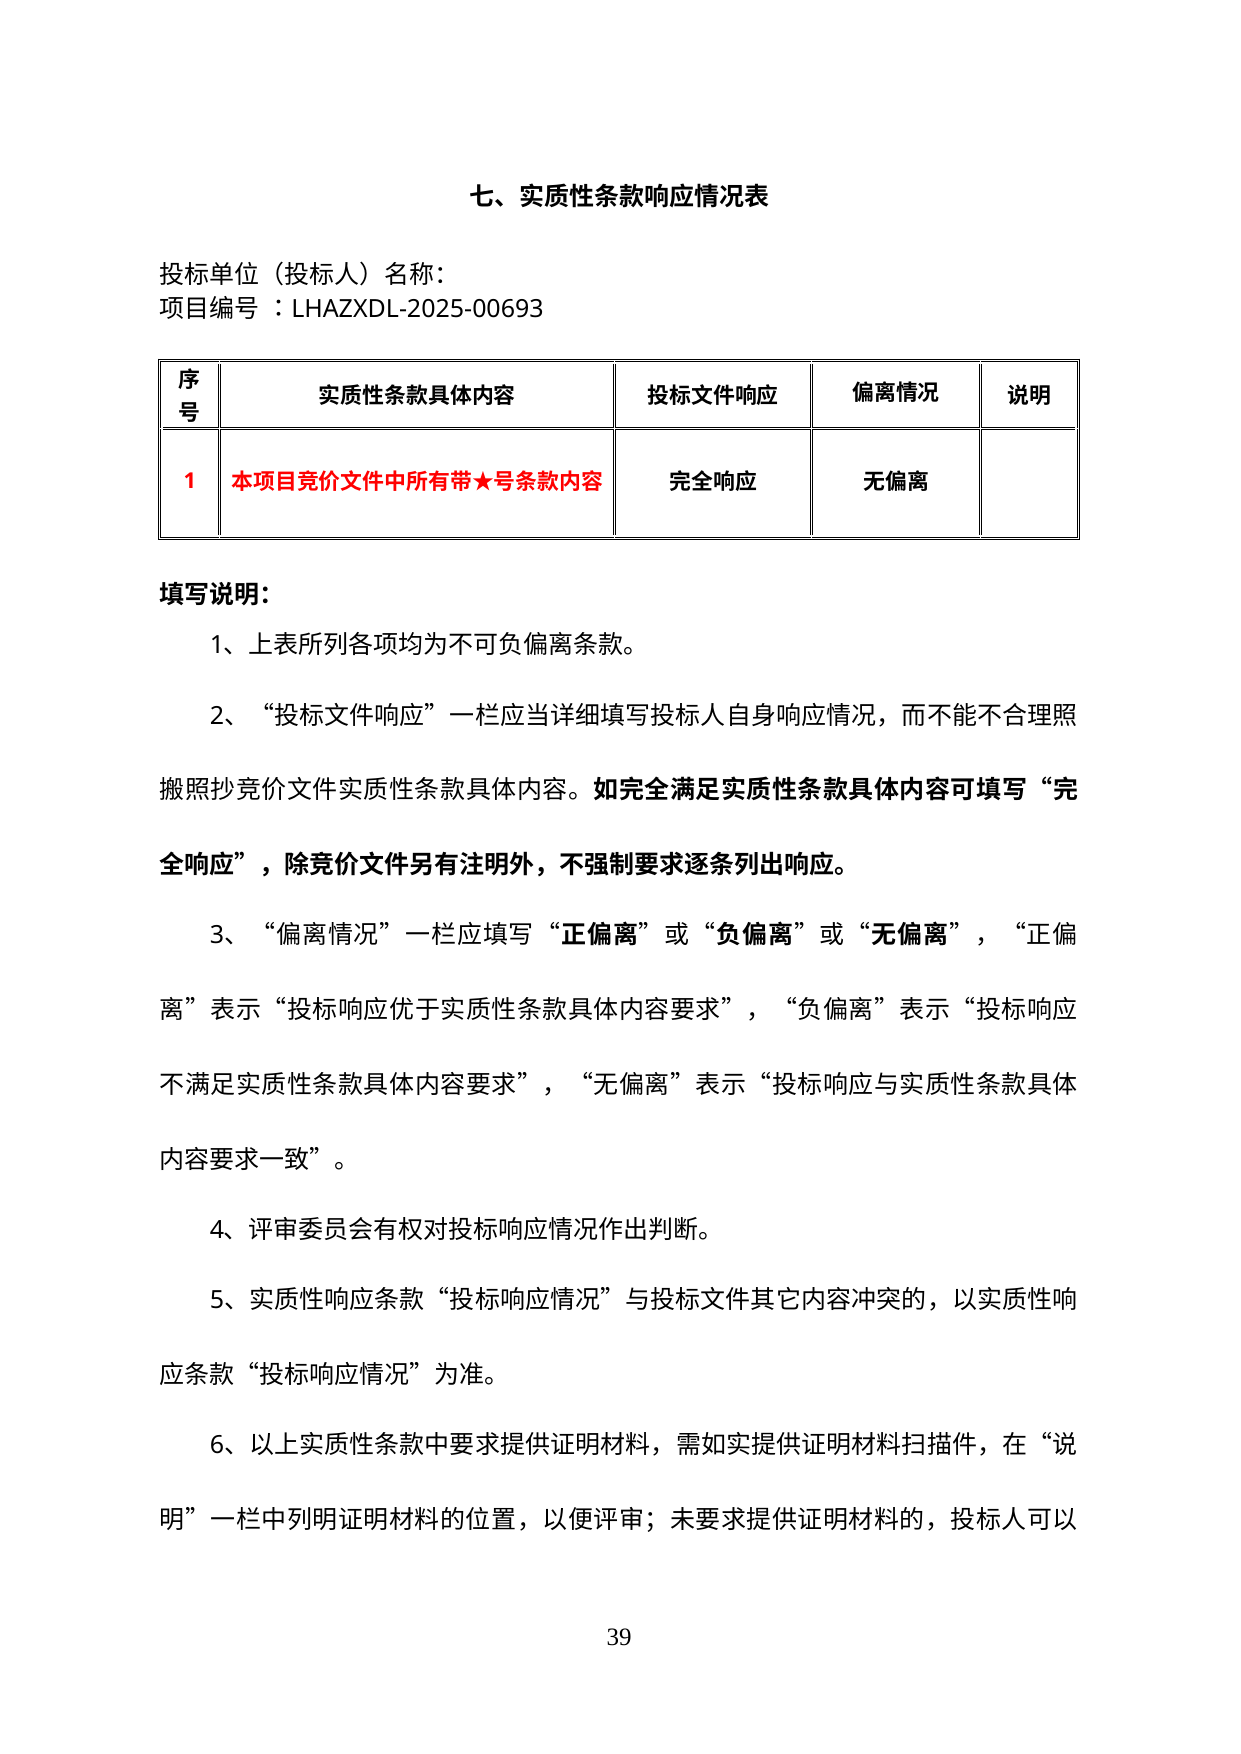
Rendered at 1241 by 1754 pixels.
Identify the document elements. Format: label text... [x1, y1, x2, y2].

table_header 实质性条款具体内容 [219, 360, 615, 427]
text 5、实质性响应条款“投标响应情况”与投标文件其它内容冲突的，以实质性响应条款“投标响应情况”为准。 [159, 1266, 1078, 1405]
table_cell 本项目竞价文件中所有带★号条款内容 [219, 427, 615, 537]
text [159, 1411, 1078, 1550]
table_header 投标文件响应 [615, 362, 811, 427]
text 3、“偏离情况”一栏应填写“正偏离”或“负偏离”或“无偏离”，“正偏离”表示“投标响应优于实质性条款具体内容要求”，“负偏离”表示“投标响应不满足实质性条款具体内容要求”，“无偏离”表示“投标响应与实质性条款具体内容要求一致”。 [159, 901, 1078, 1190]
table_cell [980, 427, 1077, 537]
text 1、上表所列各项均为不可负偏离条款。 [159, 610, 1078, 675]
table_header 说明 [980, 362, 1077, 427]
text 4、评审委员会有权对投标响应情况作出判断。 [159, 1195, 1078, 1260]
table_cell 无偏离 [811, 430, 980, 537]
table_cell 1 [161, 427, 219, 537]
table_header 序号 [161, 362, 219, 427]
text 投标单位（投标人）名称： [159, 254, 1078, 290]
text 项目编号 ：LHAZXDL-2025-00693 [159, 290, 1078, 324]
table_header 偏离情况 [811, 362, 980, 427]
text 七、实质性条款响应情况表 [159, 162, 1078, 227]
table_cell 完全响应 [615, 430, 811, 537]
text 2、“投标文件响应”一栏应当详细填写投标人自身响应情况，而不能不合理照搬照抄竞价文件实质性条款具体内容。如完全满足实质性条款具体内容可填写“完全响应”，除竞价文件另有注明外，不强制要求逐条列出响应。 [159, 681, 1078, 895]
text 填写说明： [159, 574, 1078, 610]
